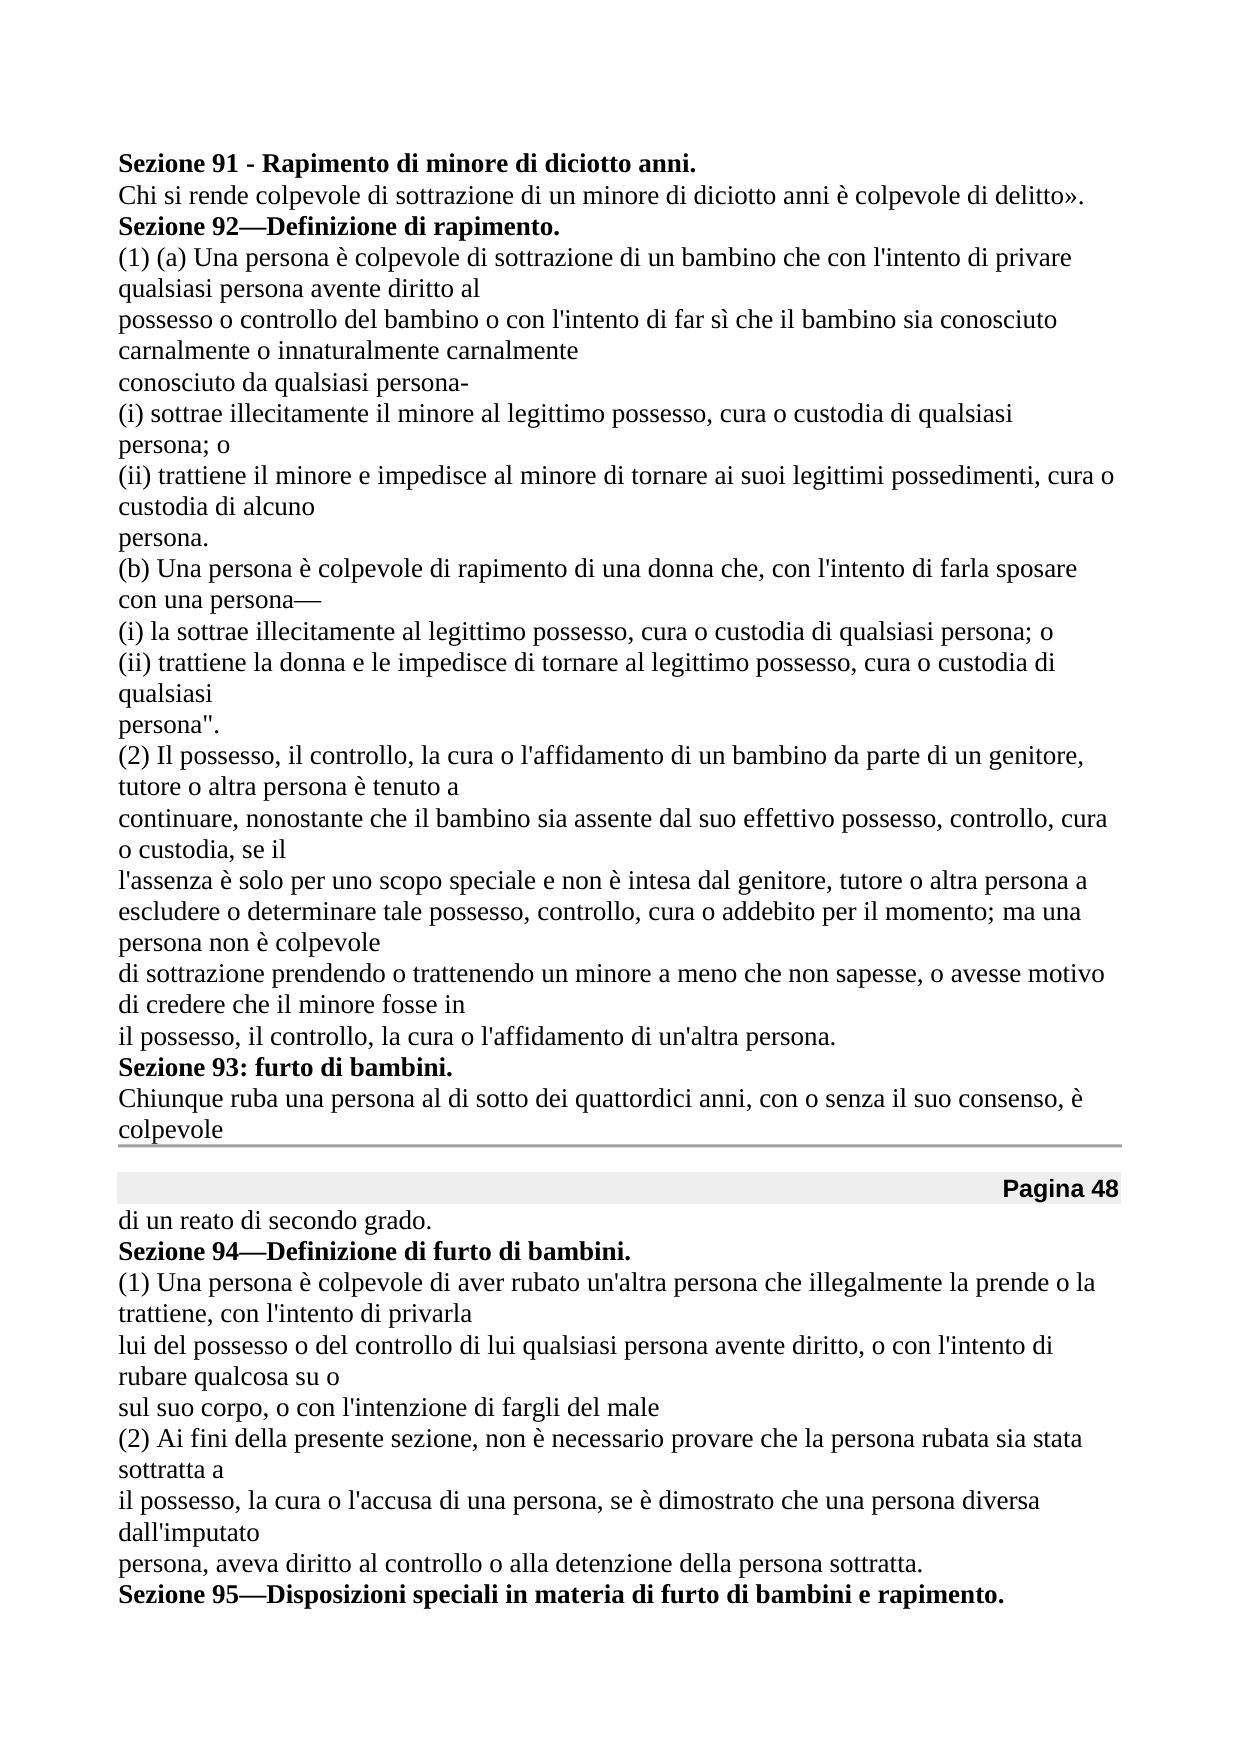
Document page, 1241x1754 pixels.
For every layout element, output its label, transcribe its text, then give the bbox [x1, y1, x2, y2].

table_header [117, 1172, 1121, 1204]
text (i) la sottrae illecitamente al legittimo possesso, cura o custodia di qualsiasi persona; o [118, 615, 1122, 646]
text Sezione 95—Disposizioni speciali in materia di furto di bambini e rapimento. [118, 1578, 1122, 1609]
text (1) Una persona è colpevole di aver rubato un'altra persona che illegalmente la prende o la trattiene, con l'intento di privarla [118, 1266, 1122, 1329]
text escludere o determinare tale possesso, controllo, cura o addebito per il momento; ma una persona non è colpevole [118, 895, 1122, 957]
text (2) Ai fini della presente sezione, non è necessario provare che la persona rubata sia stata sottratta a [118, 1422, 1122, 1484]
text (2) Il possesso, il controllo, la cura o l'affidamento di un bambino da parte di un genitore, tutore o altra persona è tenuto a [118, 739, 1122, 802]
text il possesso, il controllo, la cura o l'affidamento di un'altra persona. [118, 1020, 1122, 1051]
text conosciuto da qualsiasi persona- [118, 366, 1122, 397]
text Sezione 93: furto di bambini. [118, 1051, 1122, 1082]
text l'assenza è solo per uno scopo speciale e non è intesa dal genitore, tutore o altra persona a [118, 864, 1122, 895]
text il possesso, la cura o l'accusa di una persona, se è dimostrato che una persona diversa dall'imputato [118, 1484, 1122, 1547]
text Sezione 91 - Rapimento di minore di diciotto anni. [118, 148, 1122, 179]
text Sezione 92—Definizione di rapimento. [118, 210, 1122, 241]
text Chi si rende colpevole di sottrazione di un minore di diciotto anni è colpevole di delitto». [118, 179, 1122, 210]
text (i) sottrae illecitamente il minore al legittimo possesso, cura o custodia di qualsiasi persona; o [118, 397, 1122, 459]
text di un reato di secondo grado. [118, 1204, 1122, 1235]
text possesso o controllo del bambino o con l'intento di far sì che il bambino sia conosciuto carnalmente o innaturalmente carnalmente [118, 303, 1122, 366]
text (1) (a) Una persona è colpevole di sottrazione di un bambino che con l'intento di privare qualsiasi persona avente diritto al [118, 241, 1122, 303]
text (b) Una persona è colpevole di rapimento di una donna che, con l'intento di farla sposare con una persona— [118, 552, 1122, 615]
text persona". [118, 708, 1122, 739]
text continuare, nonostante che il bambino sia assente dal suo effettivo possesso, controllo, cura o custodia, se il [118, 802, 1122, 864]
text Chiunque ruba una persona al di sotto dei quattordici anni, con o senza il suo consenso, è colpevole [118, 1082, 1122, 1144]
text di sottrazione prendendo o trattenendo un minore a meno che non sapesse, o avesse motivo di credere che il minore fosse in [118, 957, 1122, 1020]
text persona. [118, 521, 1122, 552]
text (ii) trattiene la donna e le impedisce di tornare al legittimo possesso, cura o custodia di qualsiasi [118, 646, 1122, 708]
text lui del possesso o del controllo di lui qualsiasi persona avente diritto, o con l'intento di rubare qualcosa su o [118, 1329, 1122, 1391]
text Sezione 94—Definizione di furto di bambini. [118, 1235, 1122, 1266]
text persona, aveva diritto al controllo o alla detenzione della persona sottratta. [118, 1547, 1122, 1578]
text sul suo corpo, o con l'intenzione di fargli del male [118, 1391, 1122, 1422]
text (ii) trattiene il minore e impedisce al minore di tornare ai suoi legittimi possedimenti, cura o custodia di alcuno [118, 459, 1122, 521]
